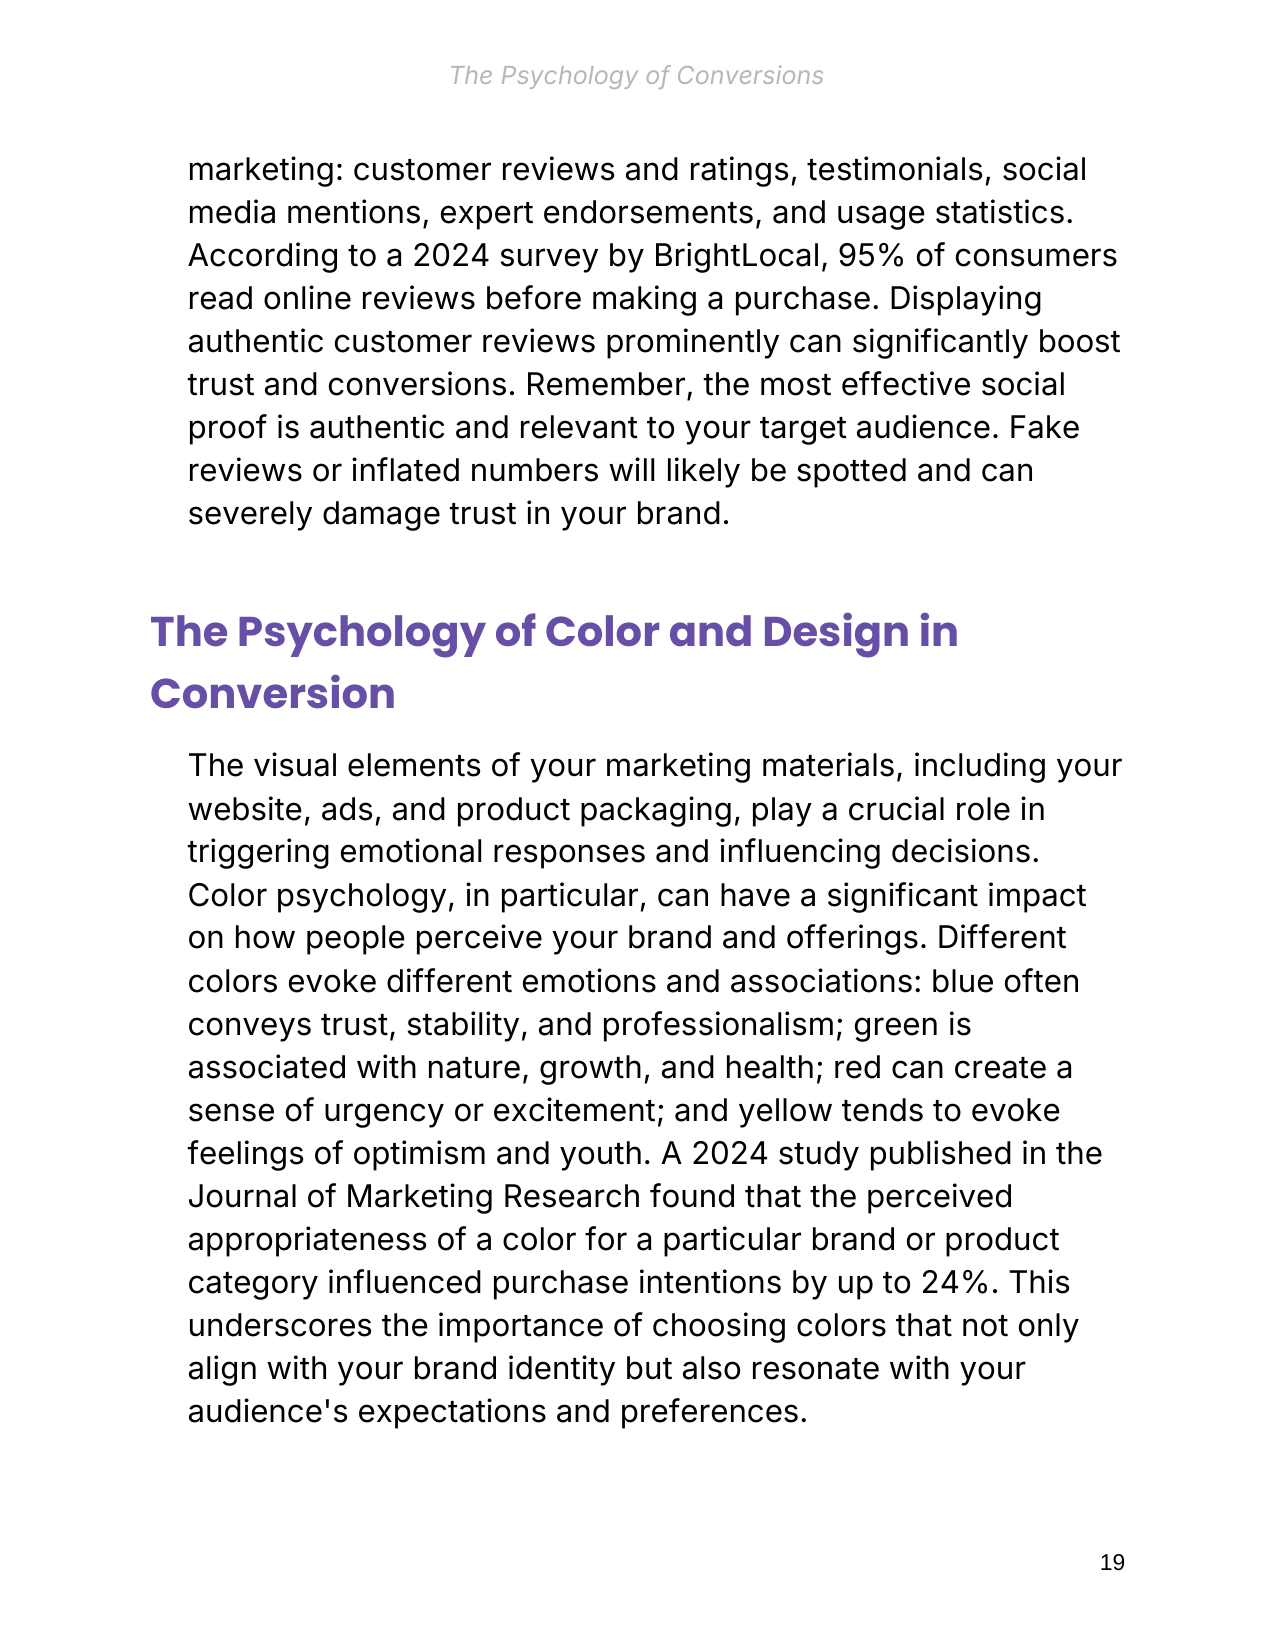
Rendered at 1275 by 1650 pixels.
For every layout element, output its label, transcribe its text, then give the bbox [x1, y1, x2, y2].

subtitle The Psychology of Color and Design in Conversion [150, 598, 1125, 723]
text The visual elements of your marketing materials, including your website, ads, and product packaging, play a crucial role in triggering emotional responses and influencing decisions. Color psychology, in particular, can have a significant impact on how people perceive your brand and offerings. Different colors evoke different emotions and associations: blue often conveys trust, stability, and professionalism; green is associated with nature, growth, and health; red can create a sense of urgency or excitement; and yellow tends to evoke feelings of optimism and youth. A 2024 study published in the Journal of Marketing Research found that the perceived appropriateness of a color for a particular brand or product category influenced purchase intentions by up to 24%. This underscores the importance of choosing colors that not only align with your brand identity but also resonate with your audience's expectations and preferences. [187, 747, 1125, 1430]
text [187, 150, 1125, 532]
